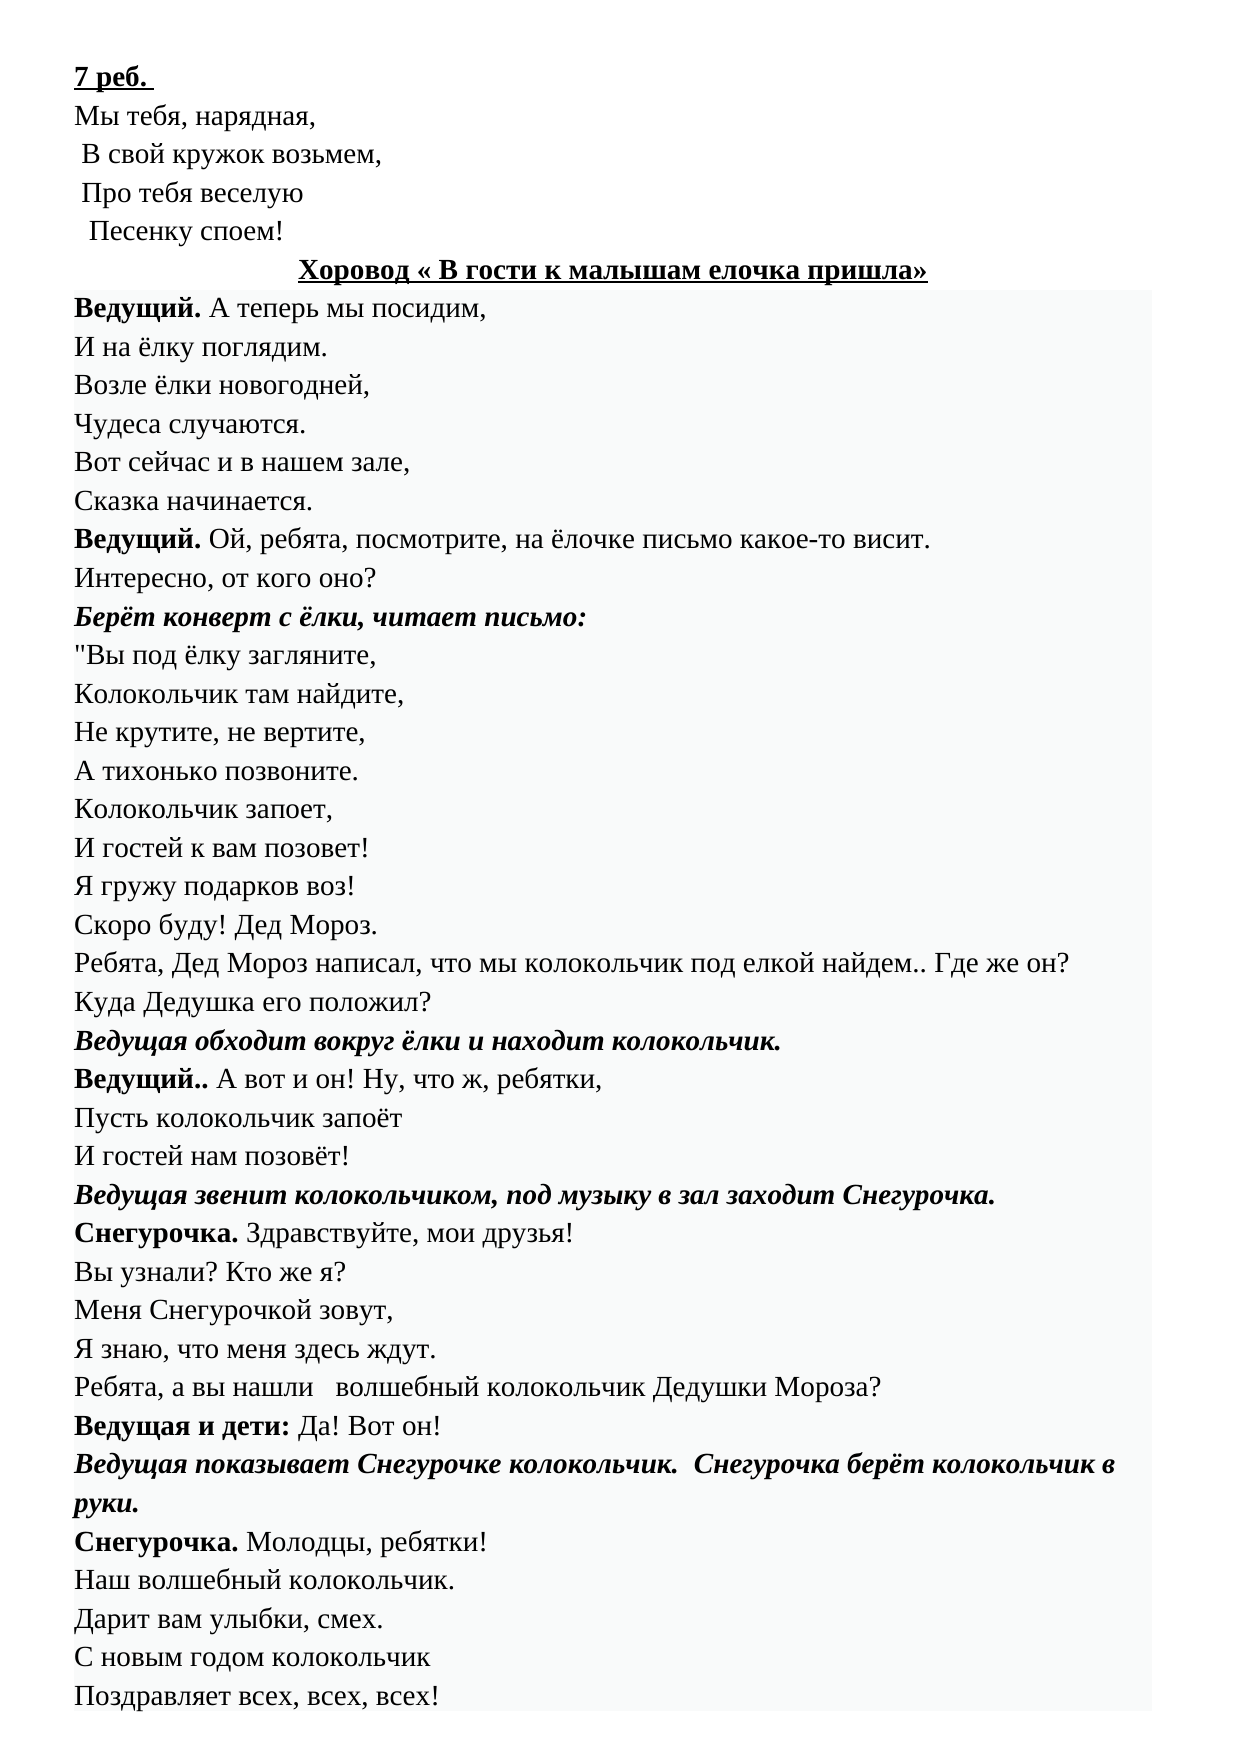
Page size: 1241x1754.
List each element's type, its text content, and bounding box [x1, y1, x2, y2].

text И гостей нам позовёт! [74, 1138, 1152, 1172]
text Про тебя веселую [74, 175, 1152, 208]
text Ведущий. Ой, ребята, посмотрите, на ёлочке письмо какое-то висит. [74, 522, 1152, 555]
text Ведущая звенит колокольчиком, под музыку в зал заходит Снегурочка. [74, 1177, 1152, 1210]
text 7 реб. [74, 59, 1152, 93]
text Берёт конверт с ёлки, читает письмо: "Вы под ёлку загляните, Колокольчик там найдите, Не крутите, не вертите, А тихонько позвоните. Колокольчик запоет, И гостей к вам позовет! Я гружу подарков воз! Скоро буду! Дед Мороз. [74, 599, 1152, 941]
text Поздравляет всех, всех, всех! [74, 1678, 1152, 1711]
text Интересно, от кого оно? [74, 560, 1152, 594]
text Мы тебя, нарядная, [74, 98, 1152, 131]
text Ведущая показывает Снегурочке колокольчик. Снегурочка берёт колокольчик в руки. [74, 1447, 1152, 1519]
text Пусть колокольчик запоёт [74, 1100, 1152, 1133]
text Меня Снегурочкой зовут, [74, 1292, 1152, 1326]
text Наш волшебный колокольчик. [74, 1562, 1152, 1596]
text Ведущая и дети: Да! Вот он! [74, 1408, 1152, 1442]
text Ведущий. А теперь мы посидим, И на ёлку поглядим. Возле ёлки новогодней, Чудеса случаются. Вот сейчас и в нашем зале, Сказка начинается. [74, 290, 1152, 517]
text Дарит вам улыбки, смех. [74, 1601, 1152, 1634]
text С новым годом колокольчик [74, 1639, 1152, 1673]
text Вы узнали? Кто же я? [74, 1254, 1152, 1287]
text Песенку споем! [74, 213, 1152, 247]
text Ведущая обходит вокруг ёлки и находит колокольчик. [74, 1023, 1152, 1056]
text Ребята, а вы нашли волшебный колокольчик Дедушки Мороза? [74, 1369, 1152, 1403]
text Ребята, Дед Мороз написал, что мы колокольчик под елкой найдем.. Где же он? [74, 946, 1152, 979]
text Хоровод « В гости к малышам елочка пришла» [74, 252, 1152, 285]
text Снегурочка. Молодцы, ребятки! [74, 1524, 1152, 1557]
text Снегурочка. Здравствуйте, мои друзья! [74, 1215, 1152, 1249]
text Куда Дедушка его положил? [74, 984, 1152, 1018]
text Я знаю, что меня здесь ждут. [74, 1331, 1152, 1364]
text Ведущий.. А вот и он! Ну, что ж, ребятки, [74, 1061, 1152, 1095]
text В свой кружок возьмем, [74, 136, 1152, 170]
